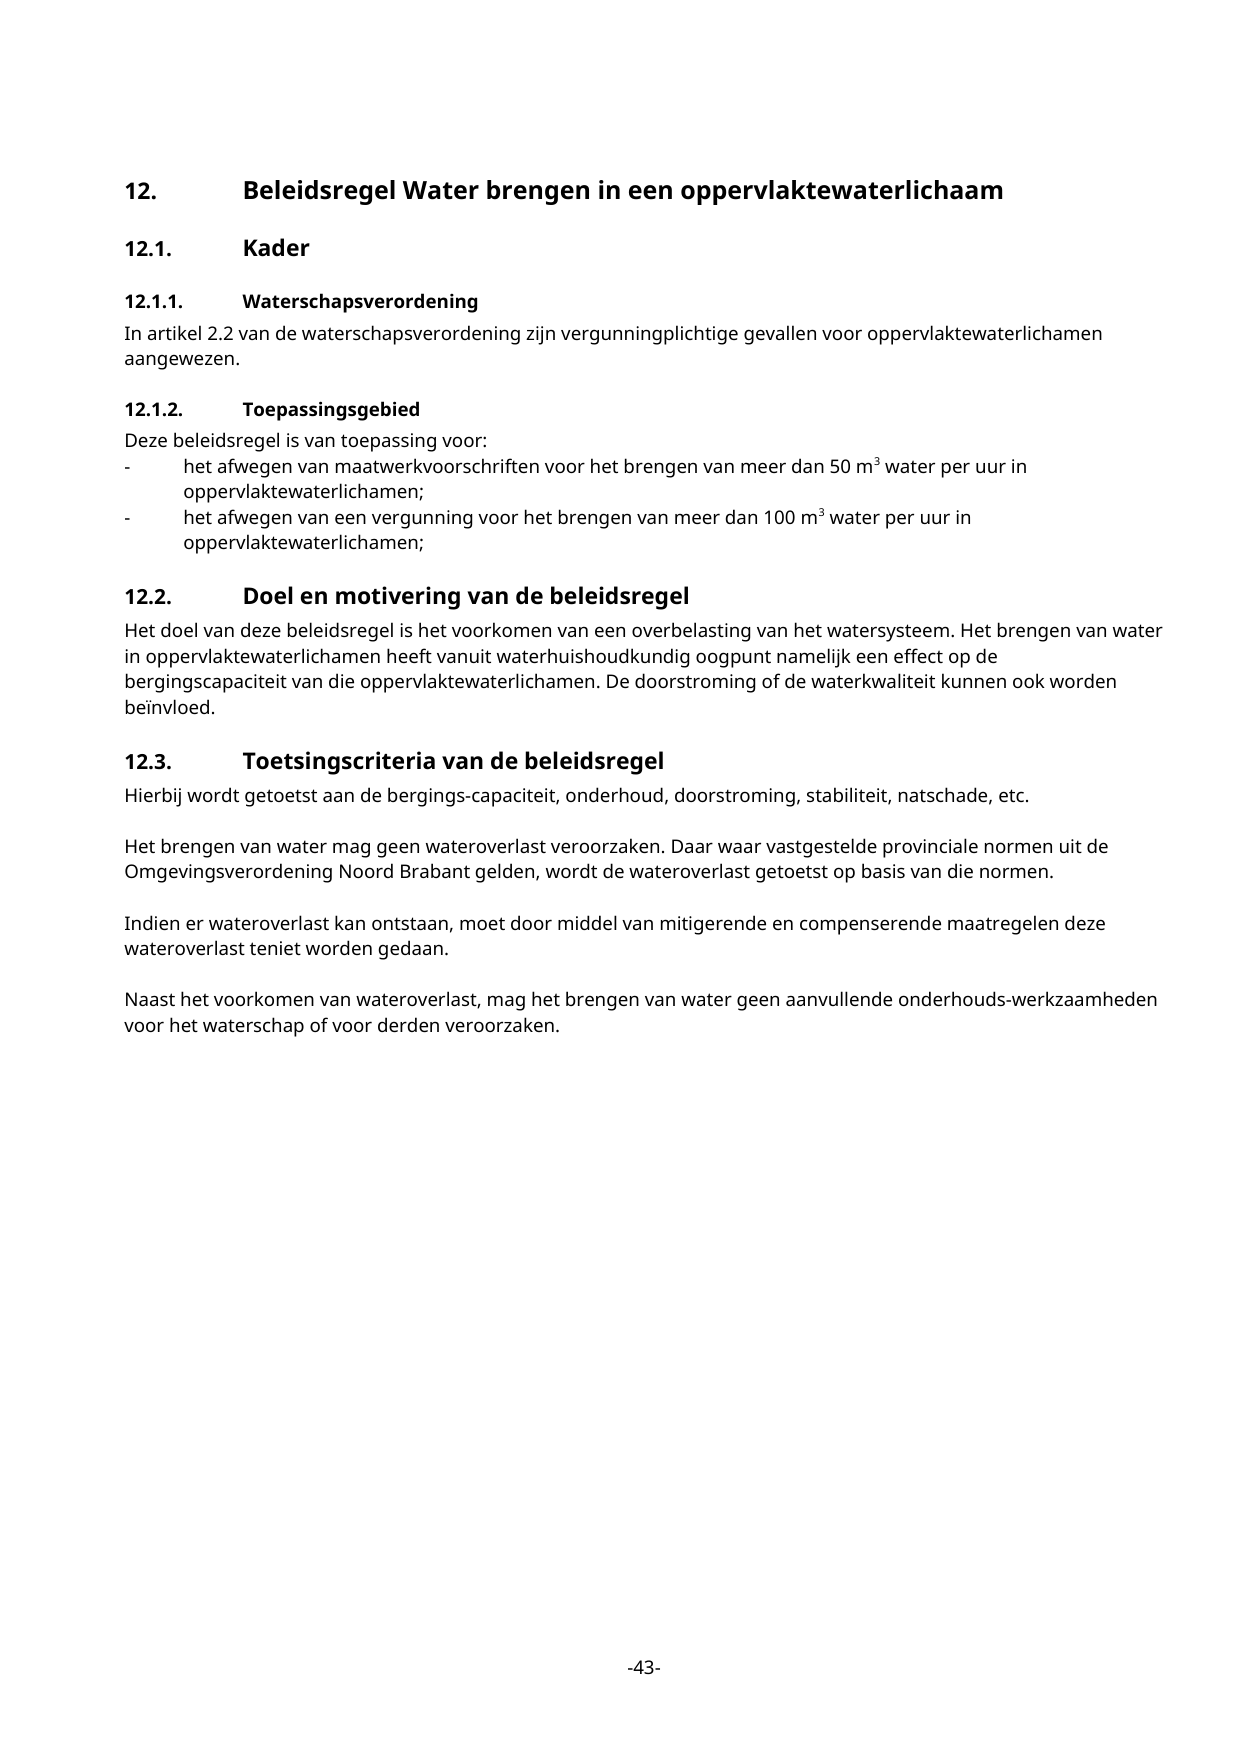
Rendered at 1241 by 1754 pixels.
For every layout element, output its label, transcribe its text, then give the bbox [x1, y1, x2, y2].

subtitle Doel en motivering van de beleidsregel [124, 580, 1163, 611]
list het afwegen van maatwerkvoorschriften voor het brengen van meer dan 50 m3 water per uur in oppervlaktewaterlichamen; [124, 453, 1163, 504]
text Deze beleidsregel is van toepassing voor: [124, 428, 1163, 453]
text Indien er wateroverlast kan ontstaan, moet door middel van mitigerende en compenserende maatregelen deze wateroverlast teniet worden gedaan. [124, 910, 1163, 961]
subtitle Waterschapsverordening [124, 288, 1163, 313]
subtitle Kader [124, 232, 1163, 263]
text Het doel van deze beleidsregel is het voorkomen van een overbelasting van het watersysteem. Het brengen van water in oppervlaktewaterlichamen heeft vanuit waterhuishoudkundig oogpunt namelijk een effect op de bergingscapaciteit van die oppervlaktewaterlichamen. De doorstroming of de waterkwaliteit kunnen ook worden beïnvloed. [124, 618, 1163, 720]
subtitle Toepassingsgebied [124, 396, 1163, 421]
text In artikel 2.2 van de waterschapsverordening zijn vergunningplichtige gevallen voor oppervlaktewaterlichamen aangewezen. [124, 320, 1163, 371]
subtitle Beleidsregel Water brengen in een oppervlaktewaterlichaam [124, 173, 1163, 207]
subtitle Toetsingscriteria van de beleidsregel [124, 745, 1163, 776]
text Naast het voorkomen van wateroverlast, mag het brengen van water geen aanvullende onderhouds-werkzaamheden voor het waterschap of voor derden veroorzaken. [124, 986, 1163, 1037]
text Het brengen van water mag geen wateroverlast veroorzaken. Daar waar vastgestelde provinciale normen uit de Omgevingsverordening Noord Brabant gelden, wordt de wateroverlast getoetst op basis van die normen. [124, 833, 1163, 884]
list het afwegen van een vergunning voor het brengen van meer dan 100 m3 water per uur in oppervlaktewaterlichamen; [124, 504, 1163, 555]
text Hierbij wordt getoetst aan de bergings-capaciteit, onderhoud, doorstroming, stabiliteit, natschade, etc. [124, 782, 1163, 808]
